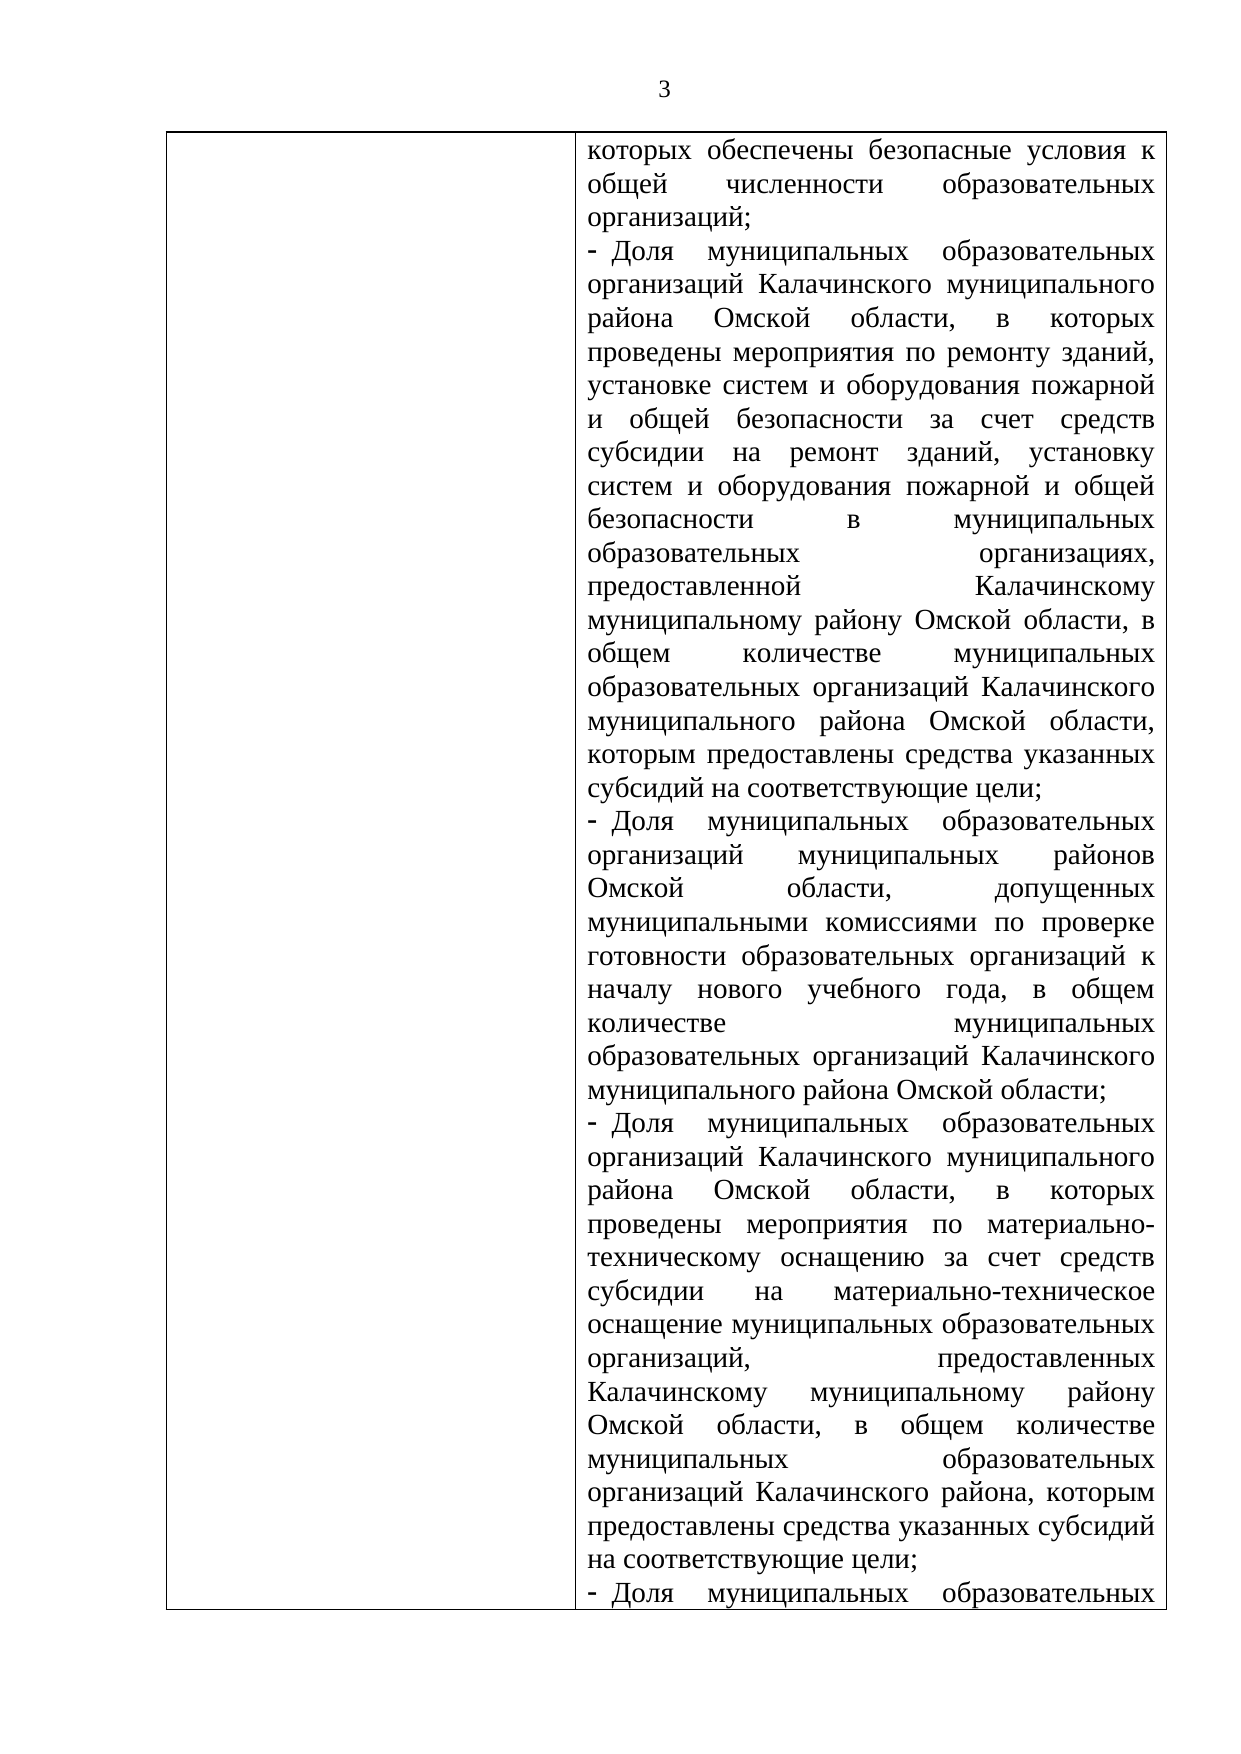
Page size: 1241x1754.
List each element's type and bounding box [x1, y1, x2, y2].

table_header [167, 133, 575, 1609]
table_header [576, 133, 1166, 1609]
